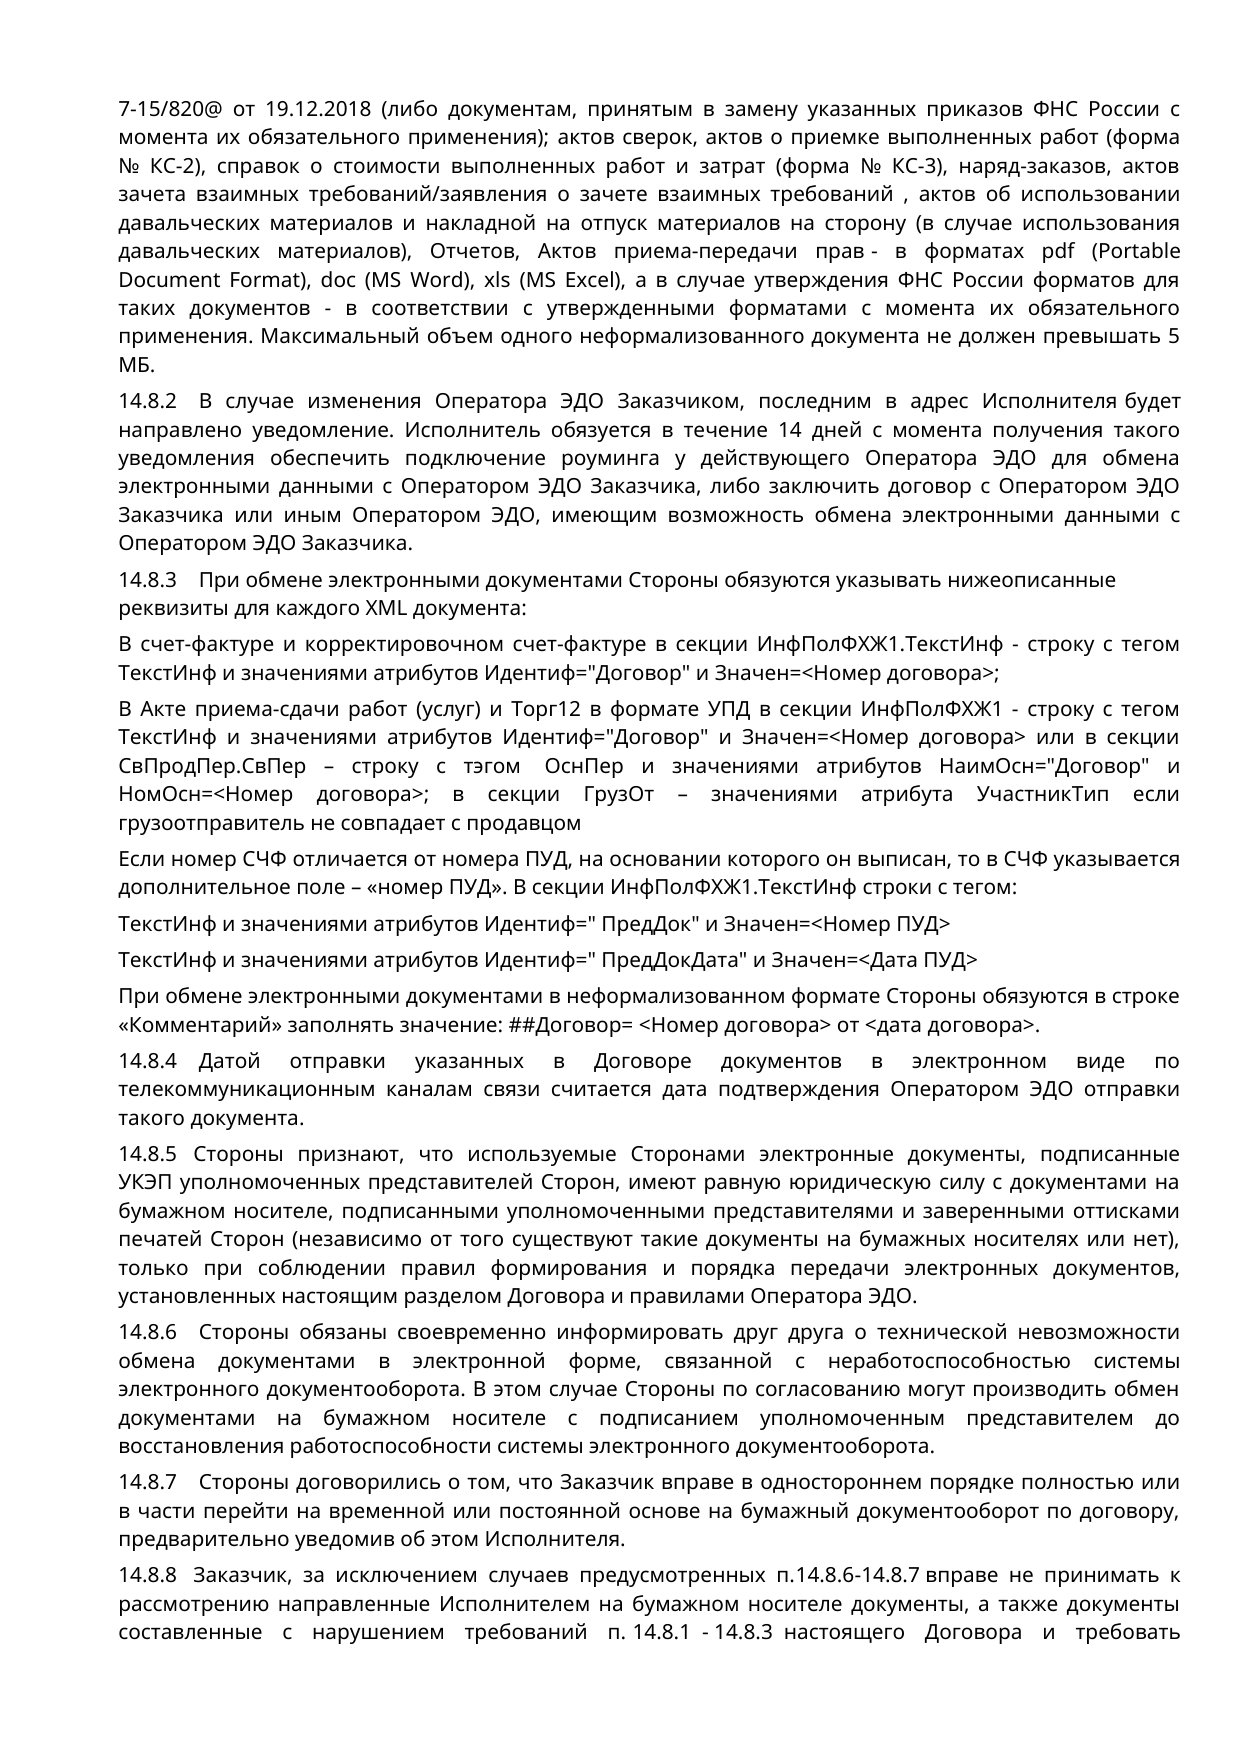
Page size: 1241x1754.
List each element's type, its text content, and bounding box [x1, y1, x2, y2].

list Стороны обязаны своевременно информировать друг друга о технической невозможности обмена документами в электронной форме, связанной с неработоспособностью системы электронного документооборота. В этом случае Стороны по согласованию могут производить обмен документами на бумажном носителе с подписанием уполномоченным представителем до восстановления работоспособности системы электронного документооборота. [118, 1317, 1181, 1460]
text Если номер СЧФ отличается от номера ПУД, на основании которого он выписан, то в СЧФ указывается дополнительное поле – «номер ПУД». В секции ИнфПолФХЖ1.ТекстИнф строки с тегом: [118, 844, 1181, 901]
list Стороны договорились о том, что Заказчик вправе в одностороннем порядке полностью или в части перейти на временной или постоянной основе на бумажный документооборот по договору, предварительно уведомив об этом Исполнителя. [118, 1467, 1181, 1553]
list Стороны признают, что используемые Сторонами электронные документы, подписанные УКЭП уполномоченных представителей Сторон, имеют равную юридическую силу с документами на бумажном носителе, подписанными уполномоченными представителями и заверенными оттисками печатей Сторон (независимо от того существуют такие документы на бумажных носителях или нет), только при соблюдении правил формирования и порядка передачи электронных документов, установленных настоящим разделом Договора и правилами Оператора ЭДО. [118, 1139, 1181, 1310]
text В Акте приема-сдачи работ (услуг) и Торг12 в формате УПД в секции ИнфПолФХЖ1 - строку с тегом ТекстИнф и значениями атрибутов Идентиф="Договор" и Значен=<Номер договора> или в секции СвПродПер.СвПер – строку с тэгом ОснПер и значениями атрибутов НаимОсн="Договор" и НомОсн=<Номер договора>; в секции ГрузОт – значениями атрибута УчастникТип если грузоотправитель не совпадает с продавцом [118, 694, 1181, 836]
text ТекстИнф и значениями атрибутов Идентиф=" ПредДок" и Значен=<Номер ПУД> [118, 909, 1181, 937]
text При обмене электронными документами в неформализованном формате Стороны обязуются в строке «Комментарий» заполнять значение: ##Договор= <Номер договора> от <дата договора>. [118, 981, 1181, 1038]
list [118, 94, 1181, 378]
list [118, 1561, 1181, 1646]
list При обмене электронными документами Стороны обязуются указывать нижеописанные реквизиты для каждого XML документа: [118, 565, 1181, 622]
text В счет-фактуре и корректировочном счет-фактуре в секции ИнфПолФХЖ1.ТекстИнф - строку с тегом ТекстИнф и значениями атрибутов Идентиф="Договор" и Значен=<Номер договора>; [118, 629, 1181, 686]
list В случае изменения Оператора ЭДО Заказчиком, последним в адрес Исполнителя будет направлено уведомление. Исполнитель обязуется в течение 14 дней с момента получения такого уведомления обеспечить подключение роуминга у действующего Оператора ЭДО для обмена электронными данными с Оператором ЭДО Заказчика, либо заключить договор с Оператором ЭДО Заказчика или иным Оператором ЭДО, имеющим возможность обмена электронными данными с Оператором ЭДО Заказчика. [118, 386, 1181, 557]
list Датой отправки указанных в Договоре документов в электронном виде по телекоммуникационным каналам связи считается дата подтверждения Оператором ЭДО отправки такого документа. [118, 1046, 1181, 1131]
text ТекстИнф и значениями атрибутов Идентиф=" ПредДокДата" и Значен=<Дата ПУД> [118, 945, 1181, 973]
